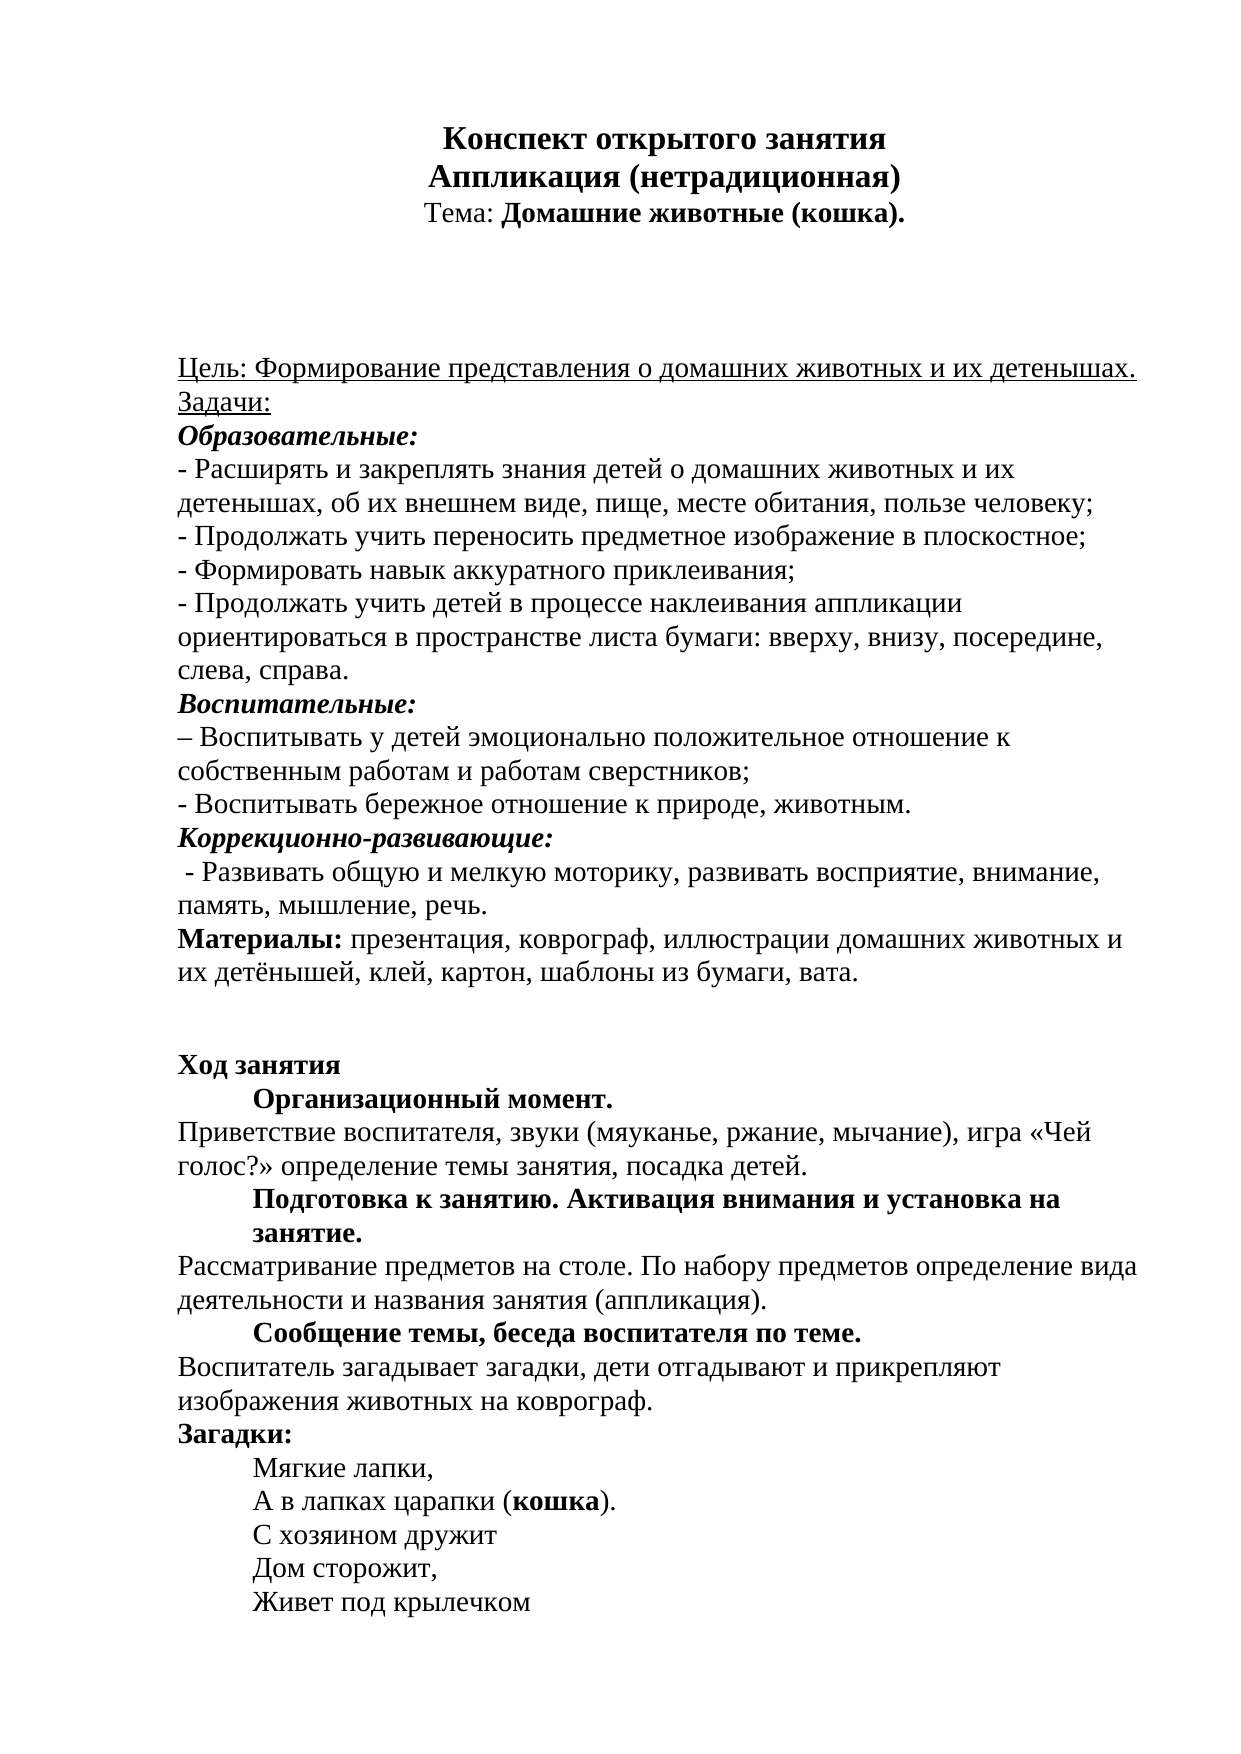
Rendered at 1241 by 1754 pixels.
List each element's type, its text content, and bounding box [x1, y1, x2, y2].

text Тема: Домашние животные (кошка). [177, 195, 1152, 228]
text Ход занятия [177, 1047, 1152, 1081]
text Дом сторожит, [252, 1550, 1152, 1584]
text А в лапках царапки (кошка). [252, 1483, 1152, 1517]
text Сообщение темы, беседа воспитателя по теме. [252, 1316, 1152, 1349]
text Образовательные: [177, 418, 1152, 451]
text - Продолжать учить переносить предметное изображение в плоскостное; [177, 518, 1152, 552]
text Подготовка к занятию. Активация внимания и установка на занятие. [252, 1181, 1152, 1248]
text Конспект открытого занятия [177, 118, 1152, 156]
text Приветствие воспитателя, звуки (мяуканье, ржание, мычание), игра «Чей голос?» определение темы занятия, посадка детей. [177, 1114, 1152, 1181]
text - Продолжать учить детей в процессе наклеивания аппликации ориентироваться в пространстве листа бумаги: вверху, внизу, посередине, слева, справа. [177, 585, 1152, 686]
text Аппликация (нетрадиционная) [177, 156, 1152, 195]
text Мягкие лапки, [252, 1450, 1152, 1483]
text Загадки: [177, 1416, 1152, 1450]
text С хозяином дружит [252, 1517, 1152, 1550]
text – Воспитывать у детей эмоционально положительное отношение к собственным работам и работам сверстников; [177, 719, 1152, 787]
text Живет под крылечком [252, 1584, 1152, 1617]
text - Формировать навык аккуратного приклеивания; [177, 552, 1152, 585]
text Рассматривание предметов на столе. По набору предметов определение вида деятельности и названия занятия (аппликация). [177, 1248, 1152, 1316]
text - Развивать общую и мелкую моторику, развивать восприятие, внимание, память, мышление, речь. [177, 854, 1152, 921]
text Материалы: презентация, коврограф, иллюстрации домашних животных и их детёнышей, клей, картон, шаблоны из бумаги, вата. [177, 921, 1152, 988]
text Воспитатель загадывает загадки, дети отгадывают и прикрепляют изображения животных на коврограф. [177, 1349, 1152, 1416]
text Организационный момент. [252, 1081, 1152, 1114]
text - Воспитывать бережное отношение к природе, животным. [177, 787, 1152, 820]
text Коррекционно-развивающие: [177, 820, 1152, 854]
text Воспитательные: [177, 686, 1152, 719]
text Цель: Формирование представления о домашних животных и их детенышах. [177, 351, 1152, 384]
text - Расширять и закреплять знания детей о домашних животных и их детенышах, об их внешнем виде, пище, месте обитания, пользе человеку; [177, 451, 1152, 518]
text Задачи: [177, 384, 1152, 418]
